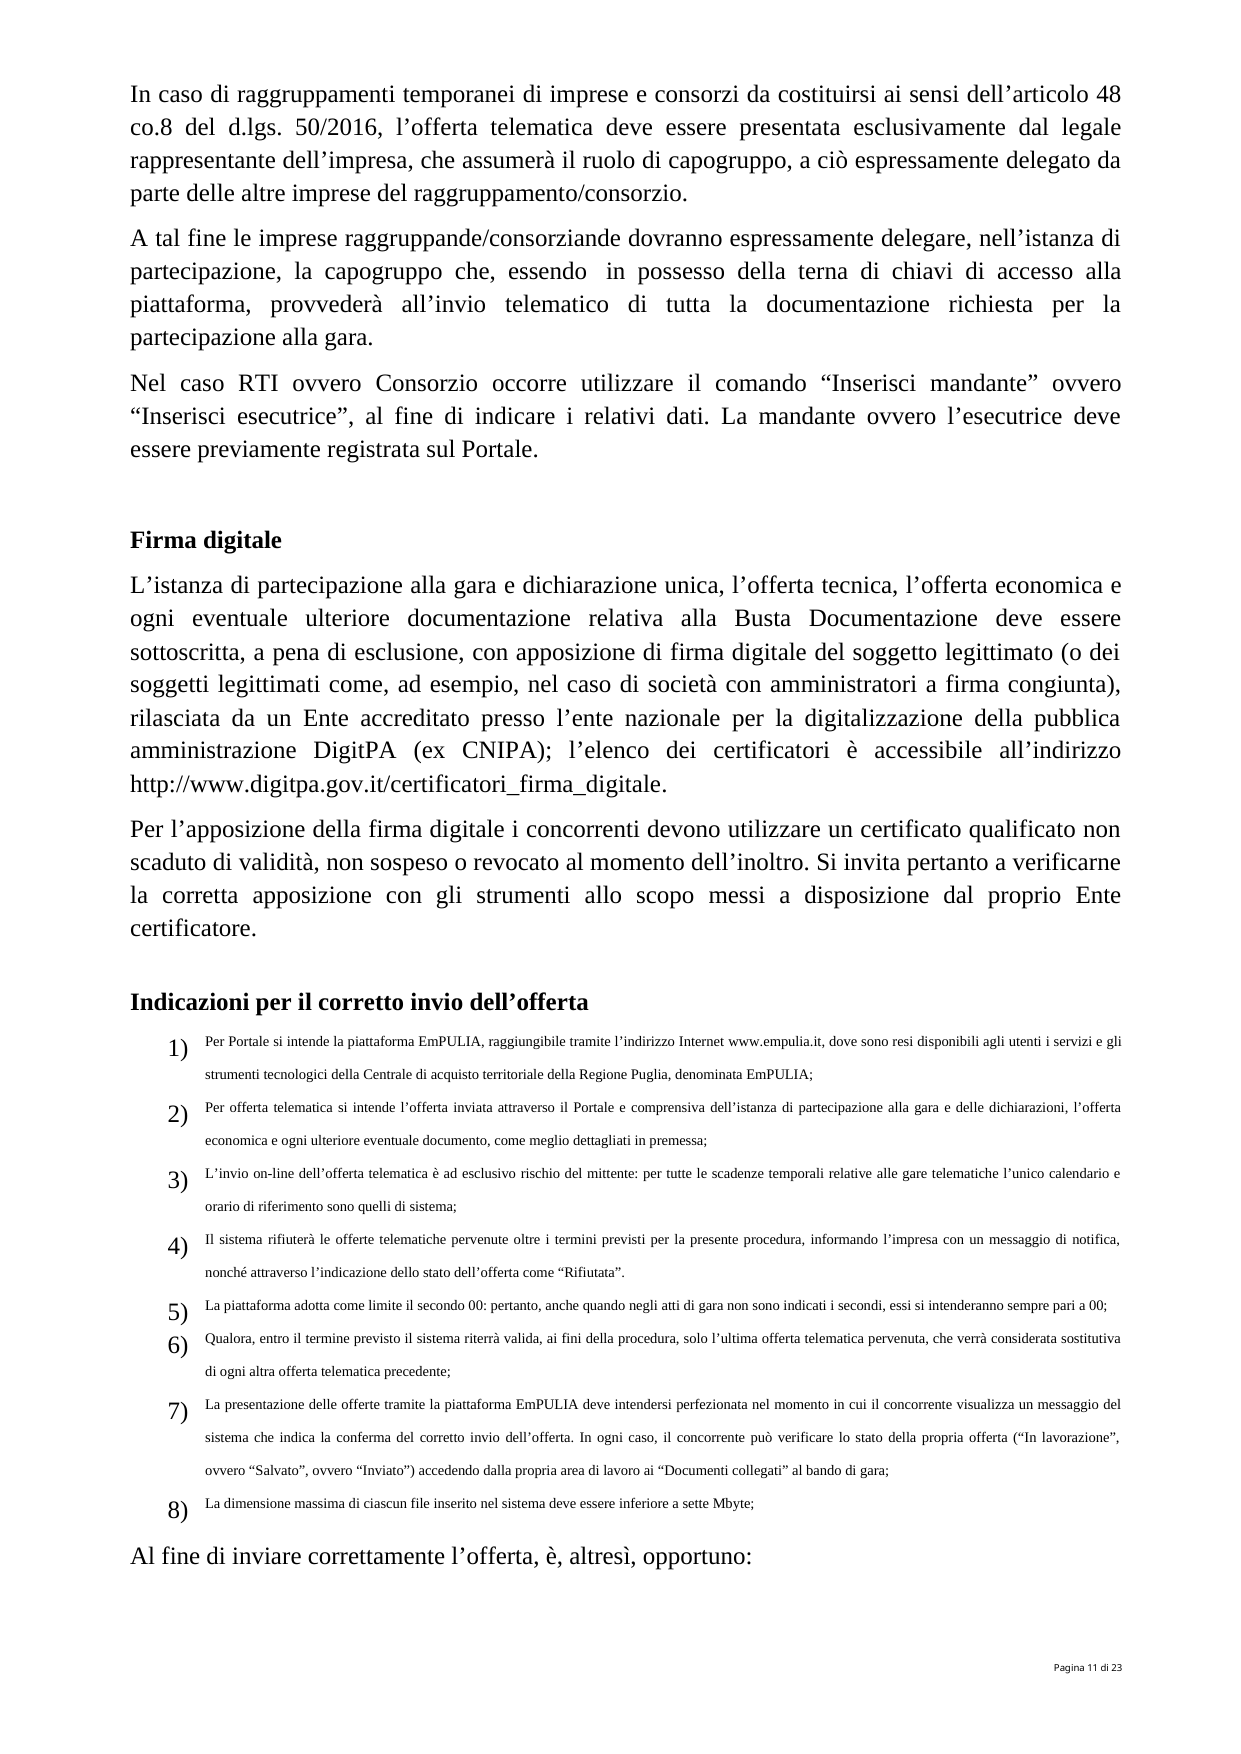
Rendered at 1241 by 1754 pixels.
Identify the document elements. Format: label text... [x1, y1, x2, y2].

text Al fine di inviare correttamente l’offerta, è, altresì, opportuno: [130, 1541, 1122, 1569]
list Per offerta telematica si intende l’offerta inviata attraverso il Portale e comprensiva dell’istanza di partecipazione alla gara e delle dichiarazioni, l’offerta economica e ogni ulteriore eventuale documento, come meglio dettagliati in premessa; [167, 1099, 1122, 1161]
text Nel caso RTI ovvero Consorzio occorre utilizzare il comando “Inserisci mandante” ovvero “Inserisci esecutrice”, al fine di indicare i relativi dati. La mandante ovvero l’esecutrice deve essere previamente registrata sul Portale. [130, 368, 1122, 463]
text L’istanza di partecipazione alla gara e dichiarazione unica, l’offerta tecnica, l’offerta economica e ogni eventuale ulteriore documentazione relativa alla Busta Documentazione deve essere sottoscritta, a pena di esclusione, con apposizione di firma digitale del soggetto legittimato (o dei soggetti legittimati come, ad esempio, nel caso di società con amministratori a firma congiunta), rilasciata da un Ente accreditato presso l’ente nazionale per la digitalizzazione della pubblica amministrazione DigitPA (ex CNIPA); l’elenco dei certificatori è accessibile all’indirizzo http://www.digitpa.gov.it/certificatori_firma_digitale. [130, 571, 1122, 797]
list Il sistema rifiuterà le offerte telematiche pervenute oltre i termini previsti per la presente procedura, informando l’impresa con un messaggio di notifica, nonché attraverso l’indicazione dello stato dell’offerta come “Rifiutata”. [167, 1231, 1122, 1293]
text Firma digitale [130, 525, 1122, 554]
text A tal fine le imprese raggruppande/consorziande dovranno espressamente delegare, nell’istanza di partecipazione, la capogruppo che, essendo in possesso della terna di chiavi di accesso alla piattaforma, provvederà all’invio telematico di tutta la documentazione richiesta per la partecipazione alla gara. [130, 223, 1122, 351]
list L’invio on-line dell’offerta telematica è ad esclusivo rischio del mittente: per tutte le scadenze temporali relative alle gare telematiche l’unico calendario e orario di riferimento sono quelli di sistema; [167, 1165, 1122, 1227]
list Per Portale si intende la piattaforma EmPULIA, raggiungibile tramite l’indirizzo Internet www.empulia.it, dove sono resi disponibili agli utenti i servizi e gli strumenti tecnologici della Centrale di acquisto territoriale della Regione Puglia, denominata EmPULIA; [167, 1033, 1122, 1095]
text In caso di raggruppamenti temporanei di imprese e consorzi da costituirsi ai sensi dell’articolo 48 co.8 del d.lgs. 50/2016, l’offerta telematica deve essere presentata esclusivamente dal legale rappresentante dell’impresa, che assumerà il ruolo di capogruppo, a ciò espressamente delegato da parte delle altre imprese del raggruppamento/consorzio. [130, 79, 1122, 207]
list La dimensione massima di ciascun file inserito nel sistema deve essere inferiore a sette Mbyte; [167, 1495, 1122, 1524]
list La presentazione delle offerte tramite la piattaforma EmPULIA deve intendersi perfezionata nel momento in cui il concorrente visualizza un messaggio del sistema che indica la conferma del corretto invio dell’offerta. In ogni caso, il concorrente può verificare lo stato della propria offerta (“In lavorazione”, ovvero “Salvato”, ovvero “Inviato”) accedendo dalla propria area di lavoro ai “Documenti collegati” al bando di gara; [167, 1396, 1122, 1491]
list La piattaforma adotta come limite il secondo 00: pertanto, anche quando negli atti di gara non sono indicati i secondi, essi si intenderanno sempre pari a 00; [167, 1297, 1122, 1326]
text Per l’apposizione della firma digitale i concorrenti devono utilizzare un certificato qualificato non scaduto di validità, non sospeso o revocato al momento dell’inoltro. Si invita pertanto a verificarne la corretta apposizione con gli strumenti allo scopo messi a disposizione dal proprio Ente certificatore. [130, 814, 1122, 942]
text Indicazioni per il corretto invio dell’offerta [130, 987, 1122, 1016]
list Qualora, entro il termine previsto il sistema riterrà valida, ai fini della procedura, solo l’ultima offerta telematica pervenuta, che verrà considerata sostitutiva di ogni altra offerta telematica precedente; [167, 1330, 1122, 1392]
